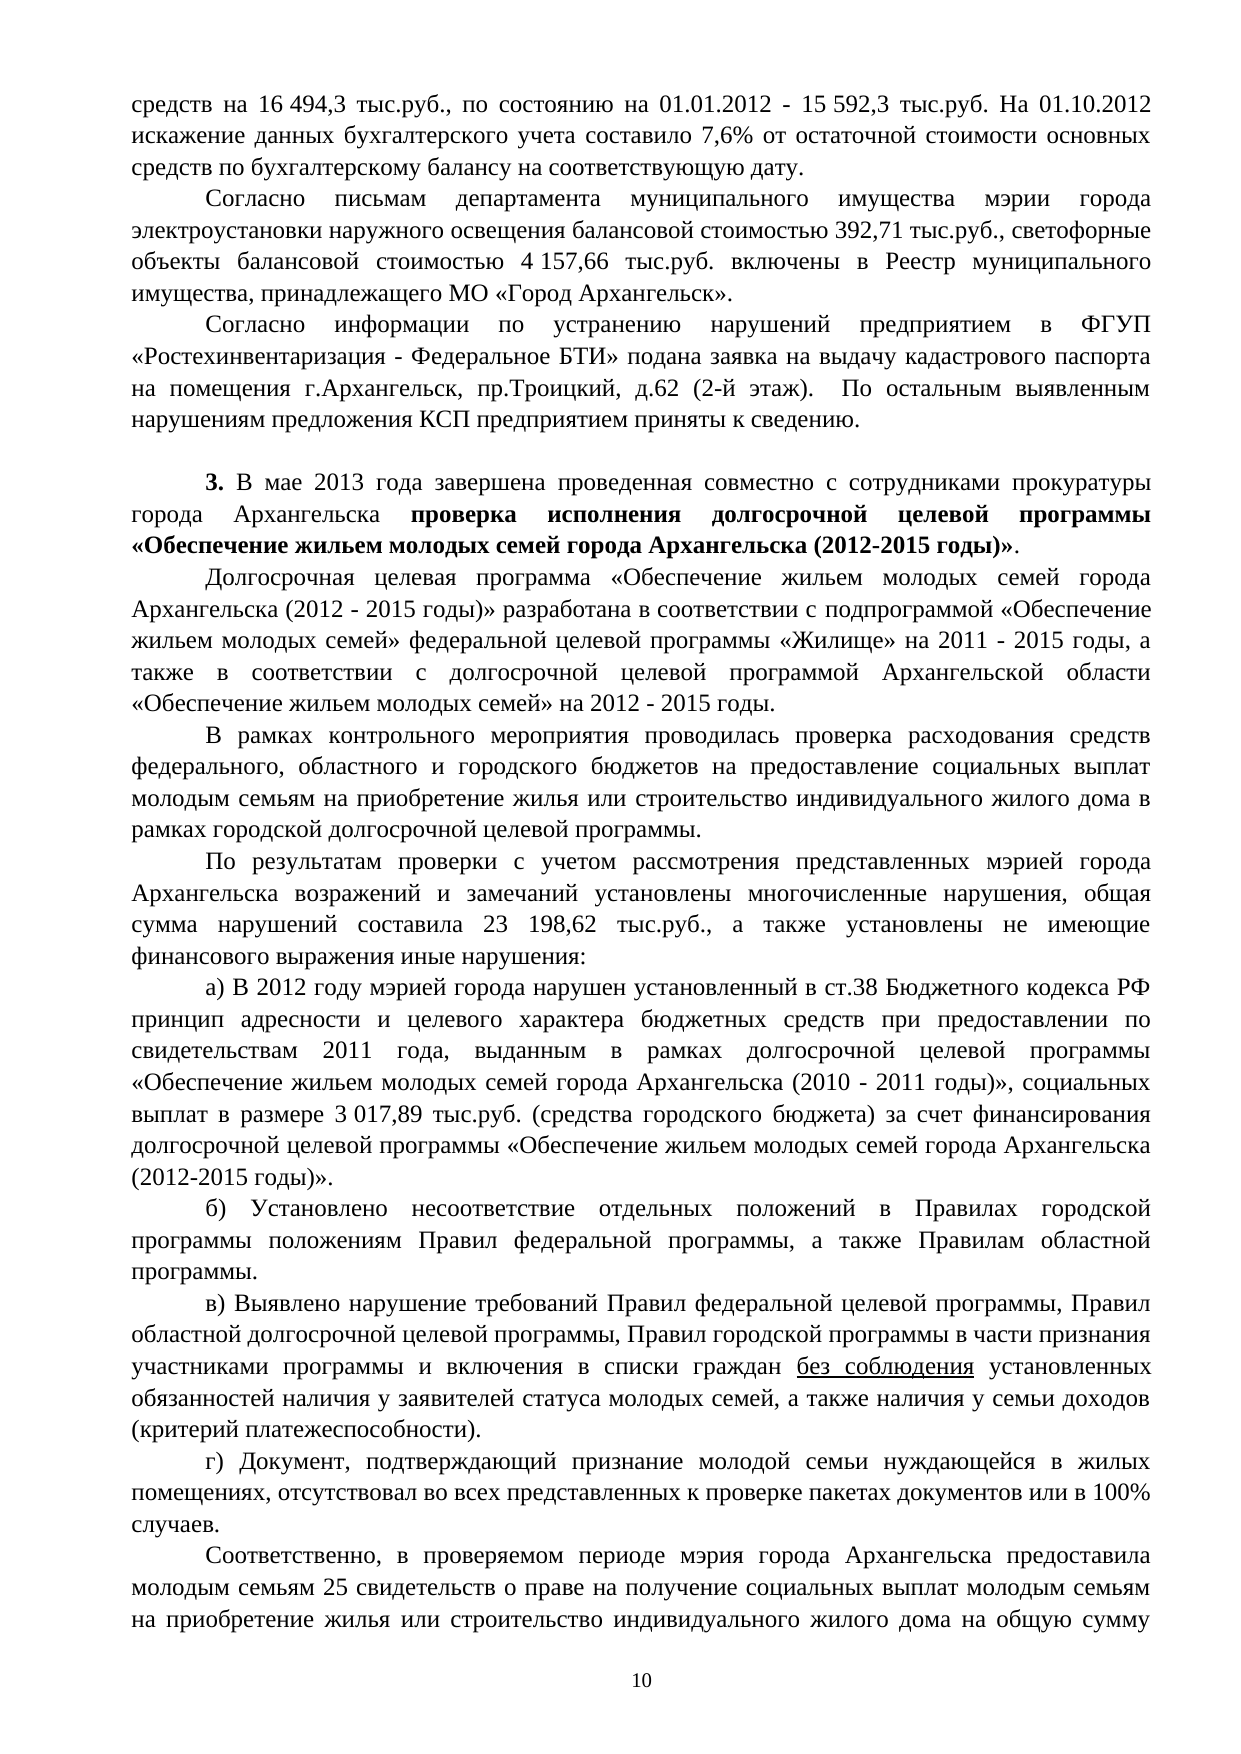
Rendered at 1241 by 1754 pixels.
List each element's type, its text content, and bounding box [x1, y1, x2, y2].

text Согласно информации по устранению нарушений предприятием в ФГУП «Ростехинвентаризация - Федеральное БТИ» подана заявка на выдачу кадастрового паспорта на помещения г.Архангельск, пр.Троицкий, д.62 (2-й этаж). По остальным выявленным нарушениям предложения КСП предприятием приняты к сведению. [131, 309, 1152, 433]
text г) Документ, подтверждающий признание молодой семьи нуждающейся в жилых помещениях, отсутствовал во всех представленных к проверке пакетах документов или в 100% случаев. [131, 1446, 1152, 1538]
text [131, 89, 1152, 181]
text в) Выявлено нарушение требований Правил федеральной целевой программы, Правил областной долгосрочной целевой программы, Правил городской программы в части признания участниками программы и включения в списки граждан без соблюдения установленных обязанностей наличия у заявителей статуса молодых семей, а также наличия у семьи доходов (критерий платежеспособности). [131, 1288, 1152, 1443]
text 3. В мае 2013 года завершена проведенная совместно с сотрудниками прокуратуры города Архангельска проверка исполнения долгосрочной целевой программы «Обеспечение жильем молодых семей города Архангельска (2012-2015 годы)». [131, 467, 1152, 559]
text Долгосрочная целевая программа «Обеспечение жильем молодых семей города Архангельска (2012 - 2015 годы)» разработана в соответствии с подпрограммой «Обеспечение жильем молодых семей» федеральной целевой программы «Жилище» на 2011 - 2015 годы, а также в соответствии с долгосрочной целевой программой Архангельской области «Обеспечение жильем молодых семей» на 2012 - 2015 годы. [131, 562, 1152, 717]
text а) В 2012 году мэрией города нарушен установленный в ст.38 Бюджетного кодекса РФ принцип адресности и целевого характера бюджетных средств при предоставлении по свидетельствам 2011 года, выданным в рамках долгосрочной целевой программы «Обеспечение жильем молодых семей города Архангельска (2010 - 2011 годы)», социальных выплат в размере 3 017,89 тыс.руб. (средства городского бюджета) за счет финансирования долгосрочной целевой программы «Обеспечение жильем молодых семей города Архангельска (2012-2015 годы)». [131, 972, 1152, 1191]
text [131, 1541, 1152, 1632]
text В рамках контрольного мероприятия проводилась проверка расходования средств федерального, областного и городского бюджетов на предоставление социальных выплат молодым семьям на приобретение жилья или строительство индивидуального жилого дома в рамках городской долгосрочной целевой программы. [131, 720, 1152, 843]
text б) Установлено несоответствие отдельных положений в Правилах городской программы положениям Правил федеральной программы, а также Правилам областной программы. [131, 1193, 1152, 1285]
text Согласно письмам департамента муниципального имущества мэрии города электроустановки наружного освещения балансовой стоимостью 392,71 тыс.руб., светофорные объекты балансовой стоимостью 4 157,66 тыс.руб. включены в Реестр муниципального имущества, принадлежащего МО «Город Архангельск». [131, 183, 1152, 307]
text По результатам проверки с учетом рассмотрения представленных мэрией города Архангельска возражений и замечаний установлены многочисленные нарушения, общая сумма нарушений составила 23 198,62 тыс.руб., а также установлены не имеющие финансового выражения иные нарушения: [131, 846, 1152, 969]
